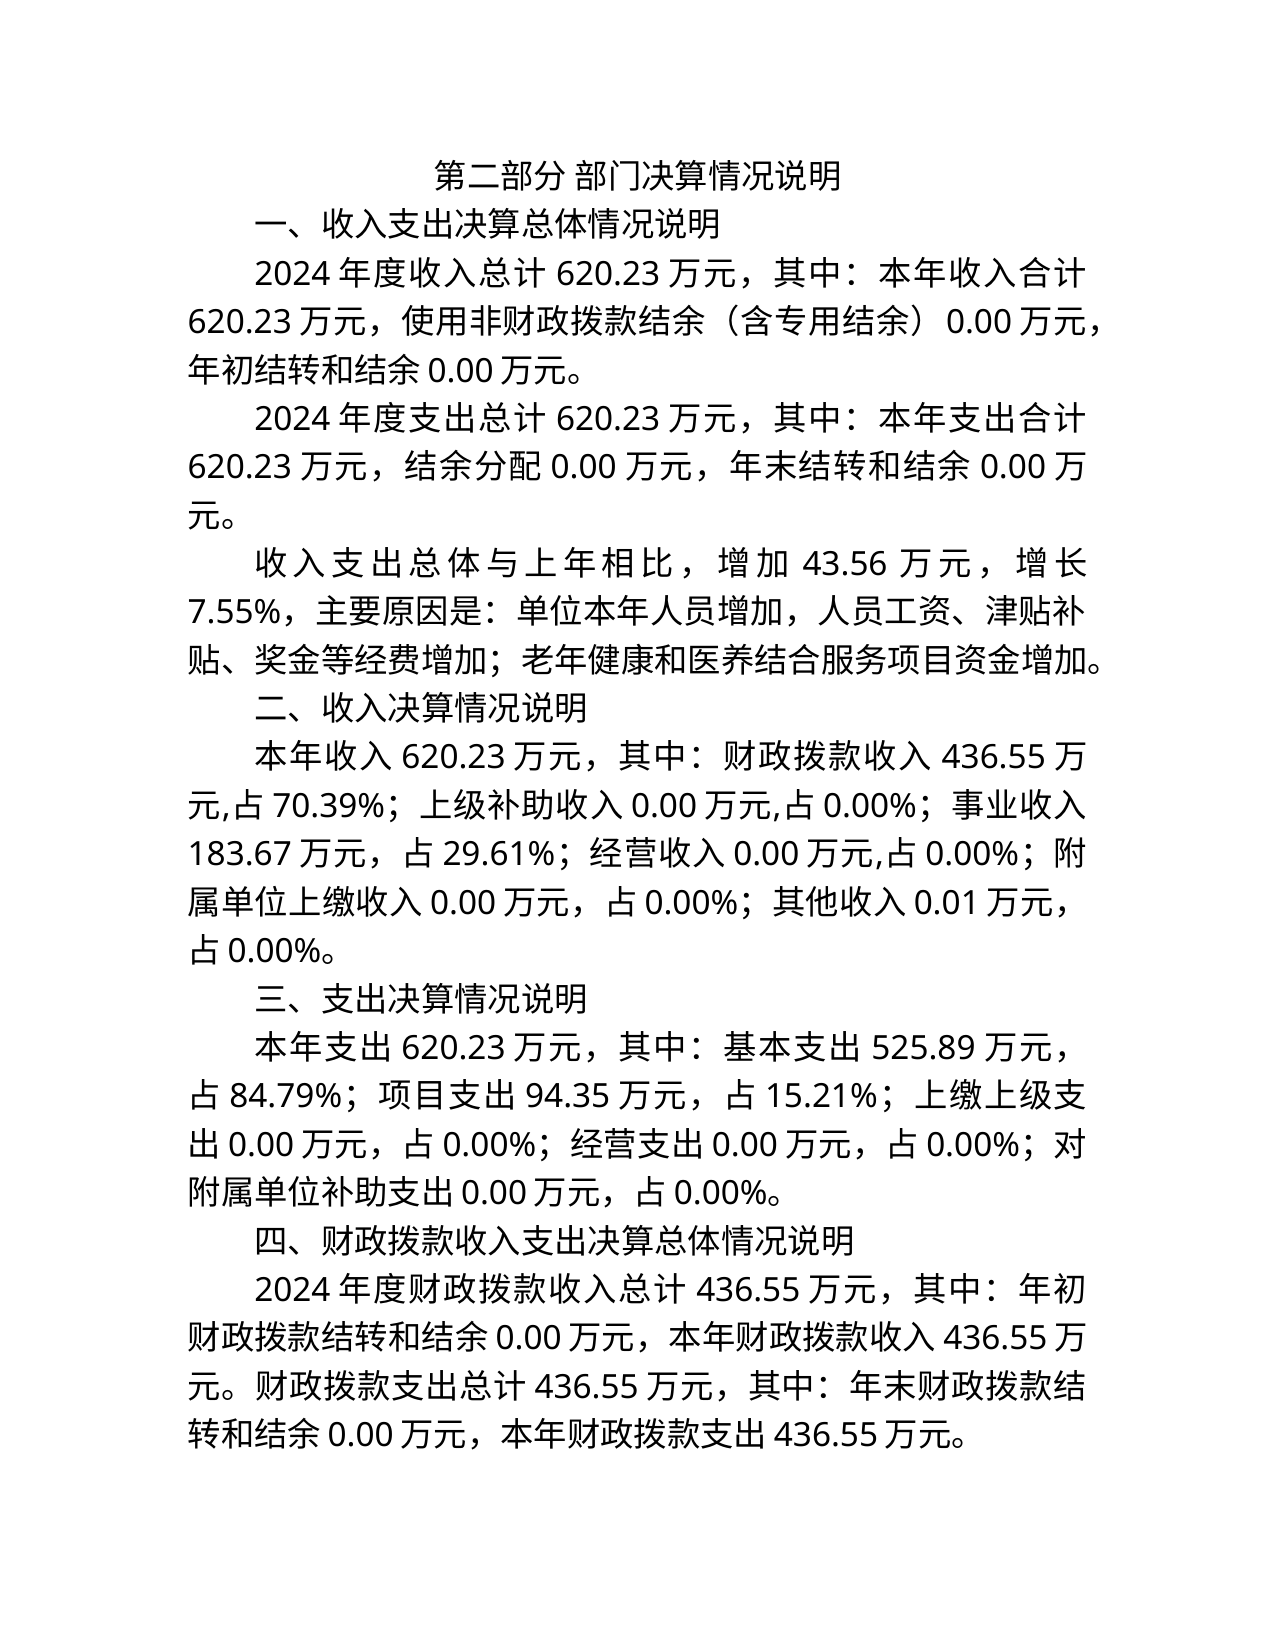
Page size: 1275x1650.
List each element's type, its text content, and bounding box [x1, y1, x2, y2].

text 一、收入支出决算总体情况说明 [187, 198, 1087, 246]
text 2024年度支出总计620.23万元，其中：本年支出合计620.23万元，结余分配0.00万元，年末结转和结余0.00万元。 [187, 392, 1087, 537]
text 收入支出总体与上年相比，增加43.56万元，增长7.55%，主要原因是：单位本年人员增加，人员工资、津贴补贴、奖金等经费增加；老年健康和医养结合服务项目资金增加。 [187, 537, 1087, 682]
text 二、收入决算情况说明 [187, 682, 1087, 730]
text 四、财政拨款收入支出决算总体情况说明 [187, 1214, 1087, 1263]
text 本年支出620.23万元，其中：基本支出525.89万元，占84.79%；项目支出94.35万元，占15.21%；上缴上级支出0.00万元，占0.00%；经营支出0.00万元，占0.00%；对附属单位补助支出0.00万元，占0.00%。 [187, 1021, 1087, 1214]
text 三、支出决算情况说明 [187, 972, 1087, 1021]
text 2024年度收入总计620.23万元，其中：本年收入合计620.23万元，使用非财政拨款结余（含专用结余）0.00万元，年初结转和结余0.00万元。 [187, 246, 1087, 392]
text 2024年度财政拨款收入总计436.55万元，其中：年初财政拨款结转和结余0.00万元，本年财政拨款收入436.55万元。财政拨款支出总计436.55万元，其中：年末财政拨款结转和结余0.00万元，本年财政拨款支出436.55万元。 [187, 1263, 1087, 1456]
text 第二部分 部门决算情况说明 [187, 150, 1087, 198]
text 本年收入620.23万元，其中：财政拨款收入436.55万元,占70.39%；上级补助收入0.00万元,占0.00%；事业收入183.67万元，占29.61%；经营收入0.00万元,占0.00%；附属单位上缴收入0.00万元，占0.00%；其他收入0.01万元，占0.00%。 [187, 730, 1087, 972]
